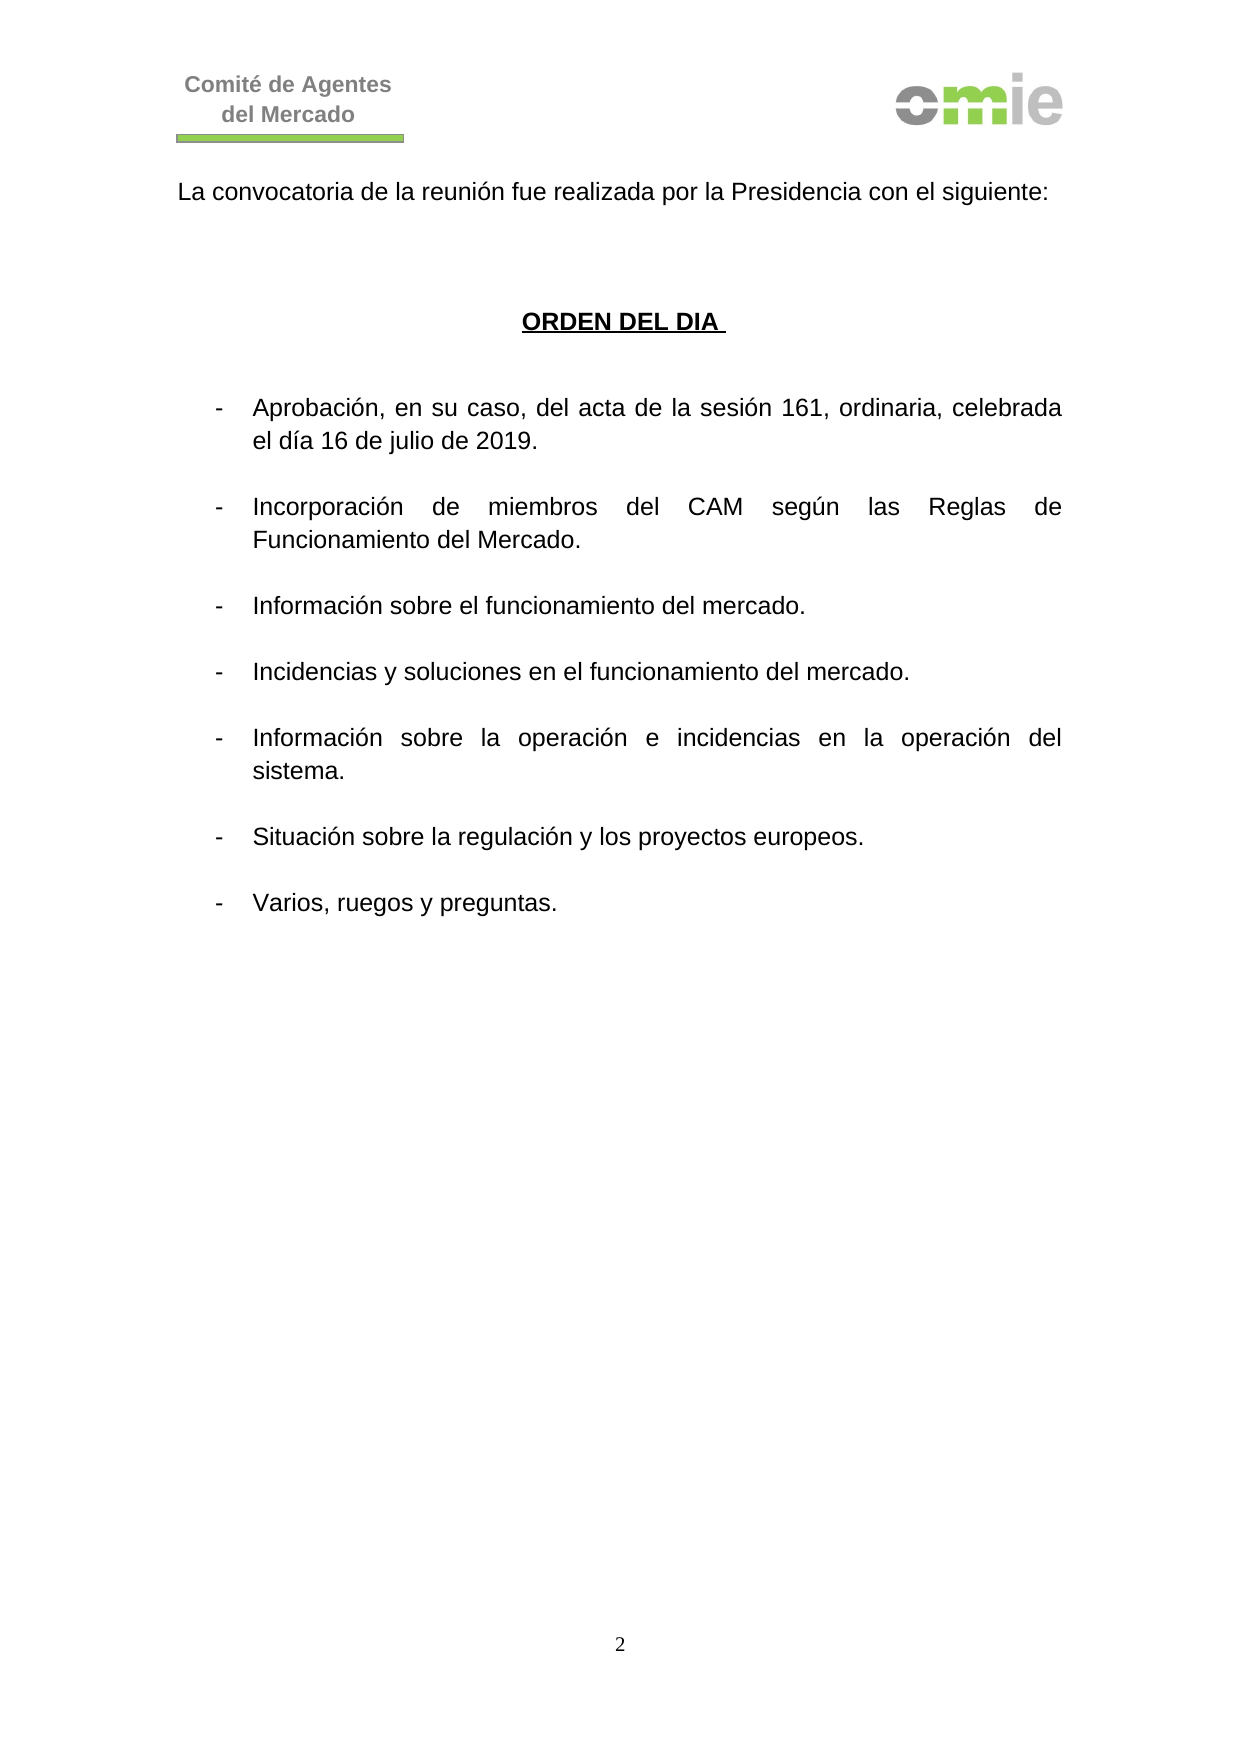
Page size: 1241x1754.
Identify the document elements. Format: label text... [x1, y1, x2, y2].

list Incidencias y soluciones en el funcionamiento del mercado. [215, 657, 1063, 686]
list Varios, ruegos y preguntas. [215, 888, 1063, 917]
list Incorporación de miembros del CAM según las Reglas de Funcionamiento del Mercado. [215, 492, 1063, 554]
text ORDEN DEL DIA [177, 307, 1063, 335]
picture [894, 71, 1063, 126]
list Aprobación, en su caso, del acta de la sesión 161, ordinaria, celebrada el día 16 de julio de 2019. [215, 393, 1063, 454]
list Situación sobre la regulación y los proyectos europeos. [215, 822, 1063, 851]
text La convocatoria de la reunión fue realizada por la Presidencia con el siguiente: [177, 177, 1063, 206]
list Información sobre la operación e incidencias en la operación del sistema. [215, 723, 1063, 785]
list Información sobre el funcionamiento del mercado. [215, 591, 1063, 620]
